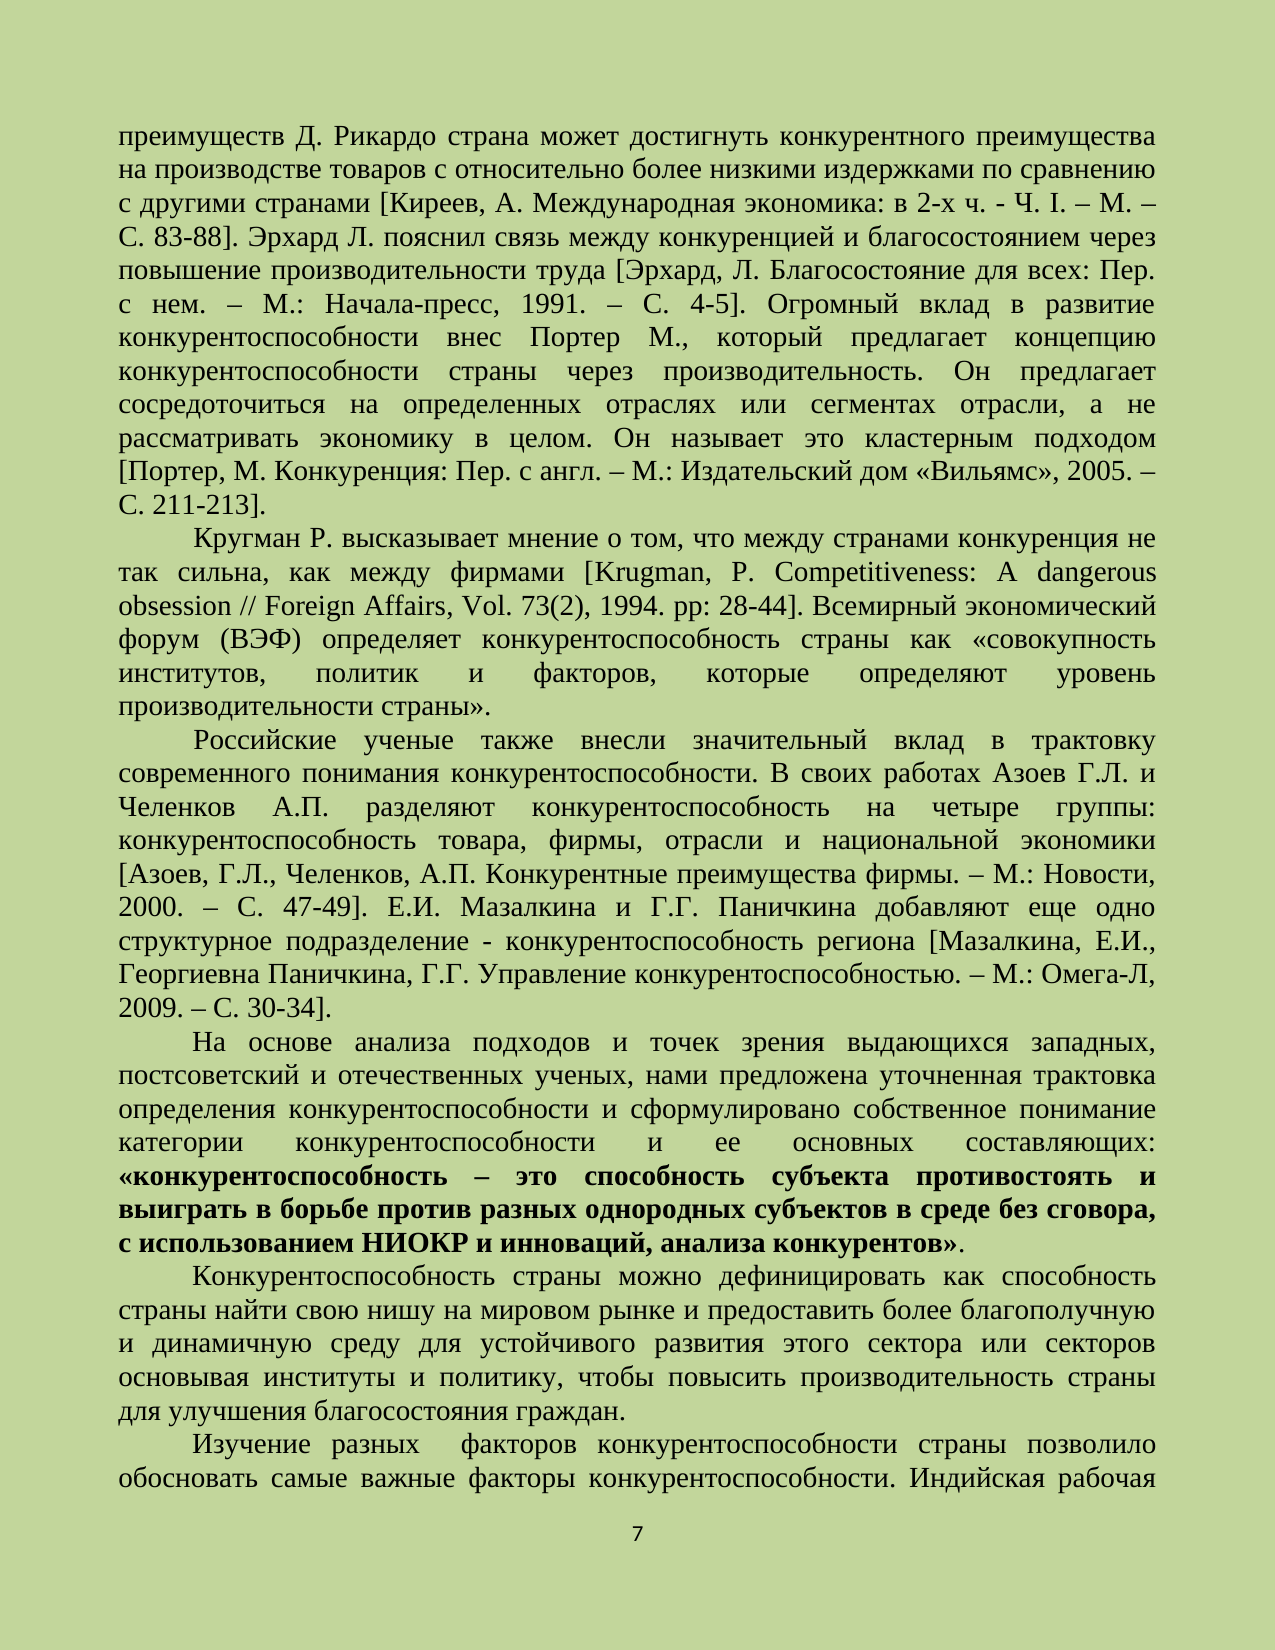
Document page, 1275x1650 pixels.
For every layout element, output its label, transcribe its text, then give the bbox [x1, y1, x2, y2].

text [118, 1426, 1157, 1493]
text На основе анализа подходов и точек зрения выдающихся западных, постсоветский и отечественных ученых, нами предложена уточненная трактовка определения конкурентоспособности и сформулировано собственное понимание категории конкурентоспособности и ее основных составляющих: «конкурентоспособность – это способность субъекта противостоять и выиграть в борьбе против разных однородных субъектов в среде без сговора, с использованием НИОКР и инноваций, анализа конкурентов». [118, 1024, 1157, 1258]
text Конкурентоспособность страны можно дефиницировать как способность страны найти свою нишу на мировом рынке и предоставить более благополучную и динамичную среду для устойчивого развития этого сектора или секторов основывая институты и политику, чтобы повысить производительность страны для улучшения благосостояния граждан. [118, 1258, 1157, 1426]
text Российские ученые также внесли значительный вклад в трактовку современного понимания конкурентоспособности. В своих работах Азоев Г.Л. и Челенков А.П. разделяют конкурентоспособность на четыре группы: конкурентоспособность товара, фирмы, отрасли и национальной экономики [Азоев, Г.Л., Челенков, А.П. Конкурентные преимущества фирмы. – М.: Новости, 2000. – С. 47-49]. Е.И. Мазалкина и Г.Г. Паничкина добавляют еще одно структурное подразделение - конкурентоспособность региона [Мазaлкина, Е.И., Георгиевна Паничкина, Г.Г. Управление конкурентоспособностью. – М.: Омега-Л, 2009. – С. 30-34]. [118, 722, 1157, 1024]
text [118, 118, 1157, 521]
text Кругман Р. высказывает мнение о том, что между странами конкуренция не так сильна, как между фирмами [Krugman, P. Competitiveness: A dangerous obsession // Foreign Affairs, Vol. 73(2), 1994. pp: 28-44]. Всемирный экономический форум (ВЭФ) определяет конкурентоспособность страны как «совокупность институтов, политик и факторов, которые определяют уровень производительности страны». [118, 521, 1157, 722]
